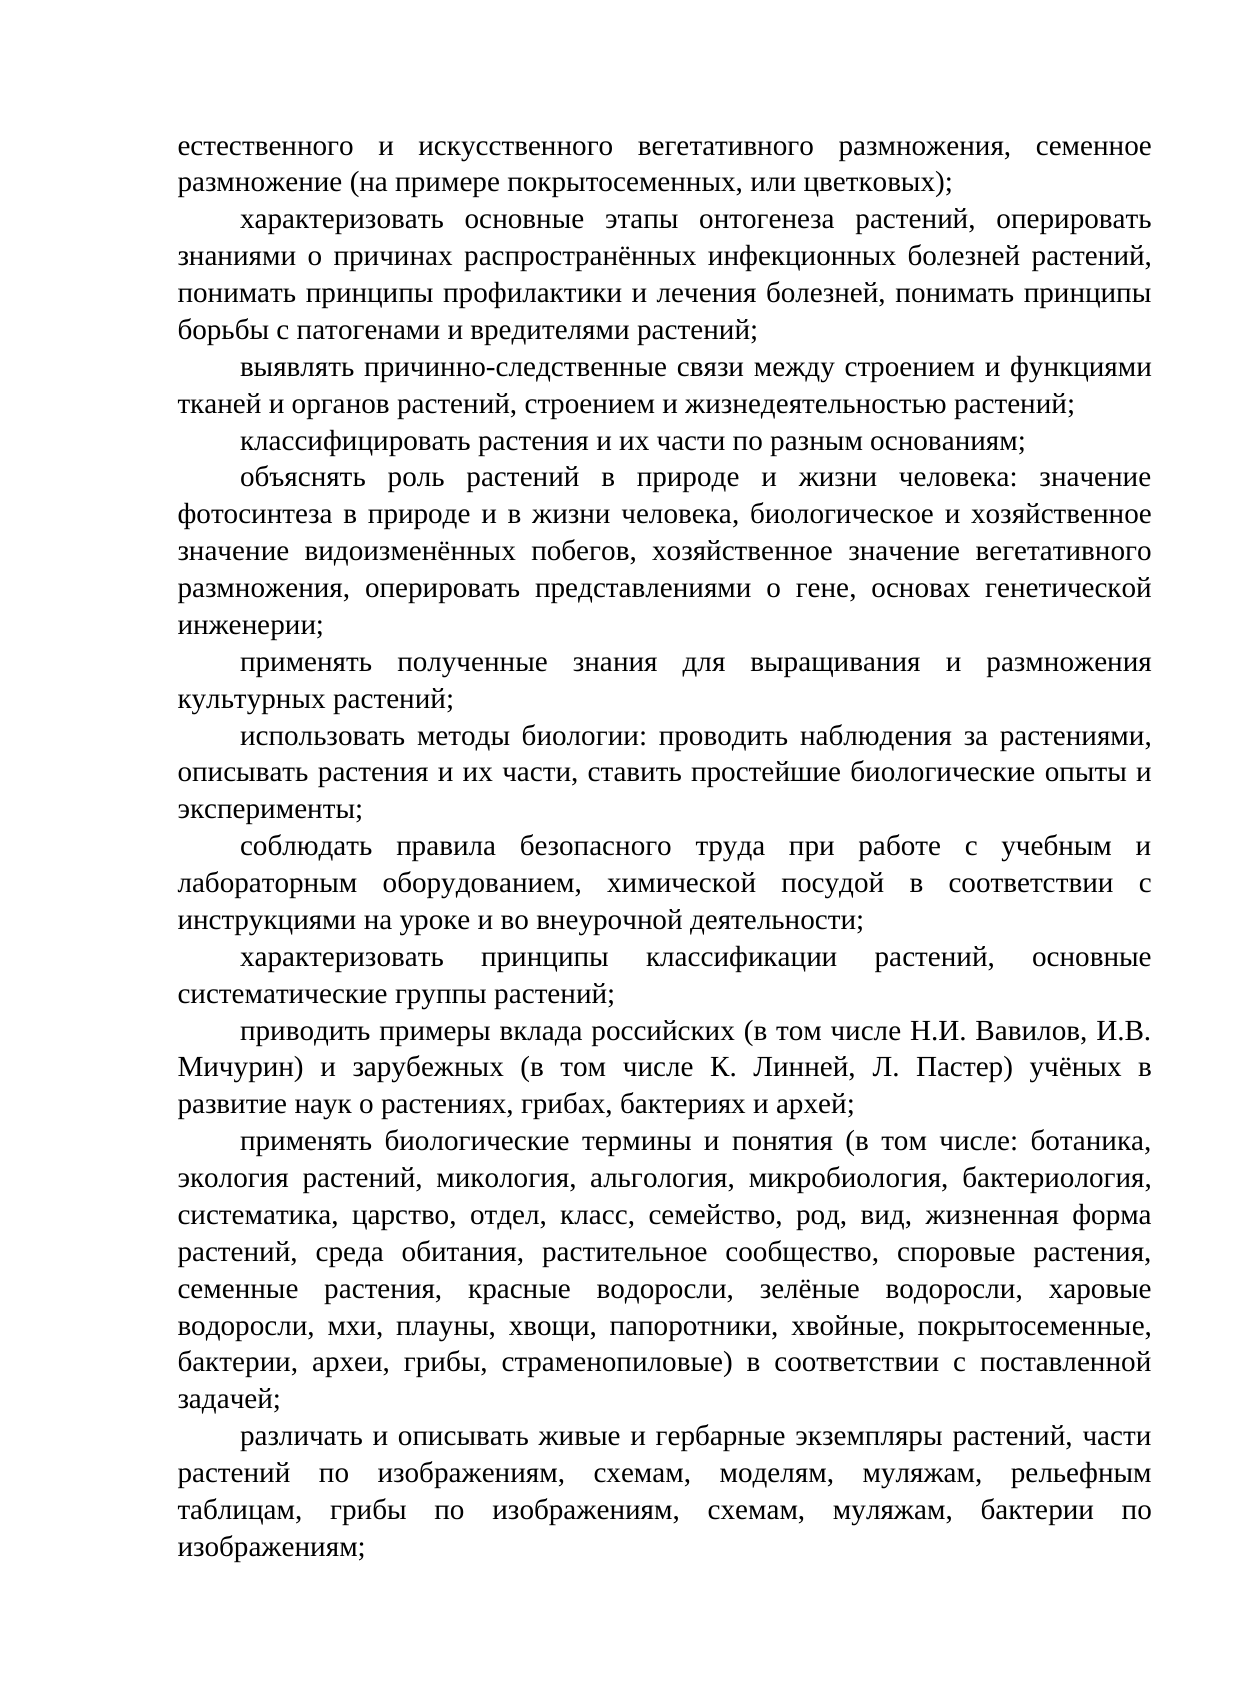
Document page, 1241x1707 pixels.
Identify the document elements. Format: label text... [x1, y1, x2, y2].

text применять биологические термины и понятия (в том числе: ботаника, экология растений, микология, альгология, микробиология, бактериология, систематика, царство, отдел, класс, семейство, род, вид, жизненная форма растений, среда обитания, растительное сообщество, споровые растения, семенные растения, красные водоросли, зелёные водоросли, харовые водоросли, мхи, плауны, хвощи, папоротники, хвойные, покрытосеменные, бактерии, археи, грибы, страменопиловые) в соответствии с поставленной задачей; [177, 1123, 1152, 1415]
text характеризовать основные этапы онтогенеза растений, оперировать знаниями о причинах распространённых инфекционных болезней растений, понимать принципы профилактики и лечения болезней, понимать принципы борьбы с патогенами и вредителями растений; [177, 201, 1152, 346]
text выявлять причинно-следственные связи между строением и функциями тканей и органов растений, строением и жизнедеятельностью растений; [177, 349, 1152, 419]
text характеризовать принципы классификации растений, основные систематические группы растений; [177, 939, 1152, 1009]
text применять полученные знания для выращивания и размножения культурных растений; [177, 644, 1152, 714]
text приводить примеры вклада российских (в том числе Н.И. Вавилов, И.В. Мичурин) и зарубежных (в том числе К. Линней, Л. Пастер) учёных в развитие наук о растениях, грибах, бактериях и архей; [177, 1013, 1152, 1120]
text использовать методы биологии: проводить наблюдения за растениями, описывать растения и их части, ставить простейшие биологические опыты и эксперименты; [177, 718, 1152, 825]
text соблюдать правила безопасного труда при работе с учебным и лабораторным оборудованием, химической посудой в соответствии с инструкциями на уроке и во внеурочной деятельности; [177, 828, 1152, 936]
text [177, 128, 1152, 198]
text различать и описывать живые и гербарные экземпляры растений, части растений по изображениям, схемам, моделям, муляжам, рельефным таблицам, грибы по изображениям, схемам, муляжам, бактерии по изображениям; [177, 1418, 1152, 1562]
text классифицировать растения и их части по разным основаниям; [177, 423, 1152, 456]
text объяснять роль растений в природе и жизни человека: значение фотосинтеза в природе и в жизни человека, биологическое и хозяйственное значение видоизменённых побегов, хозяйственное значение вегетативного размножения, оперировать представлениями о гене, основах генетической инженерии; [177, 459, 1152, 641]
